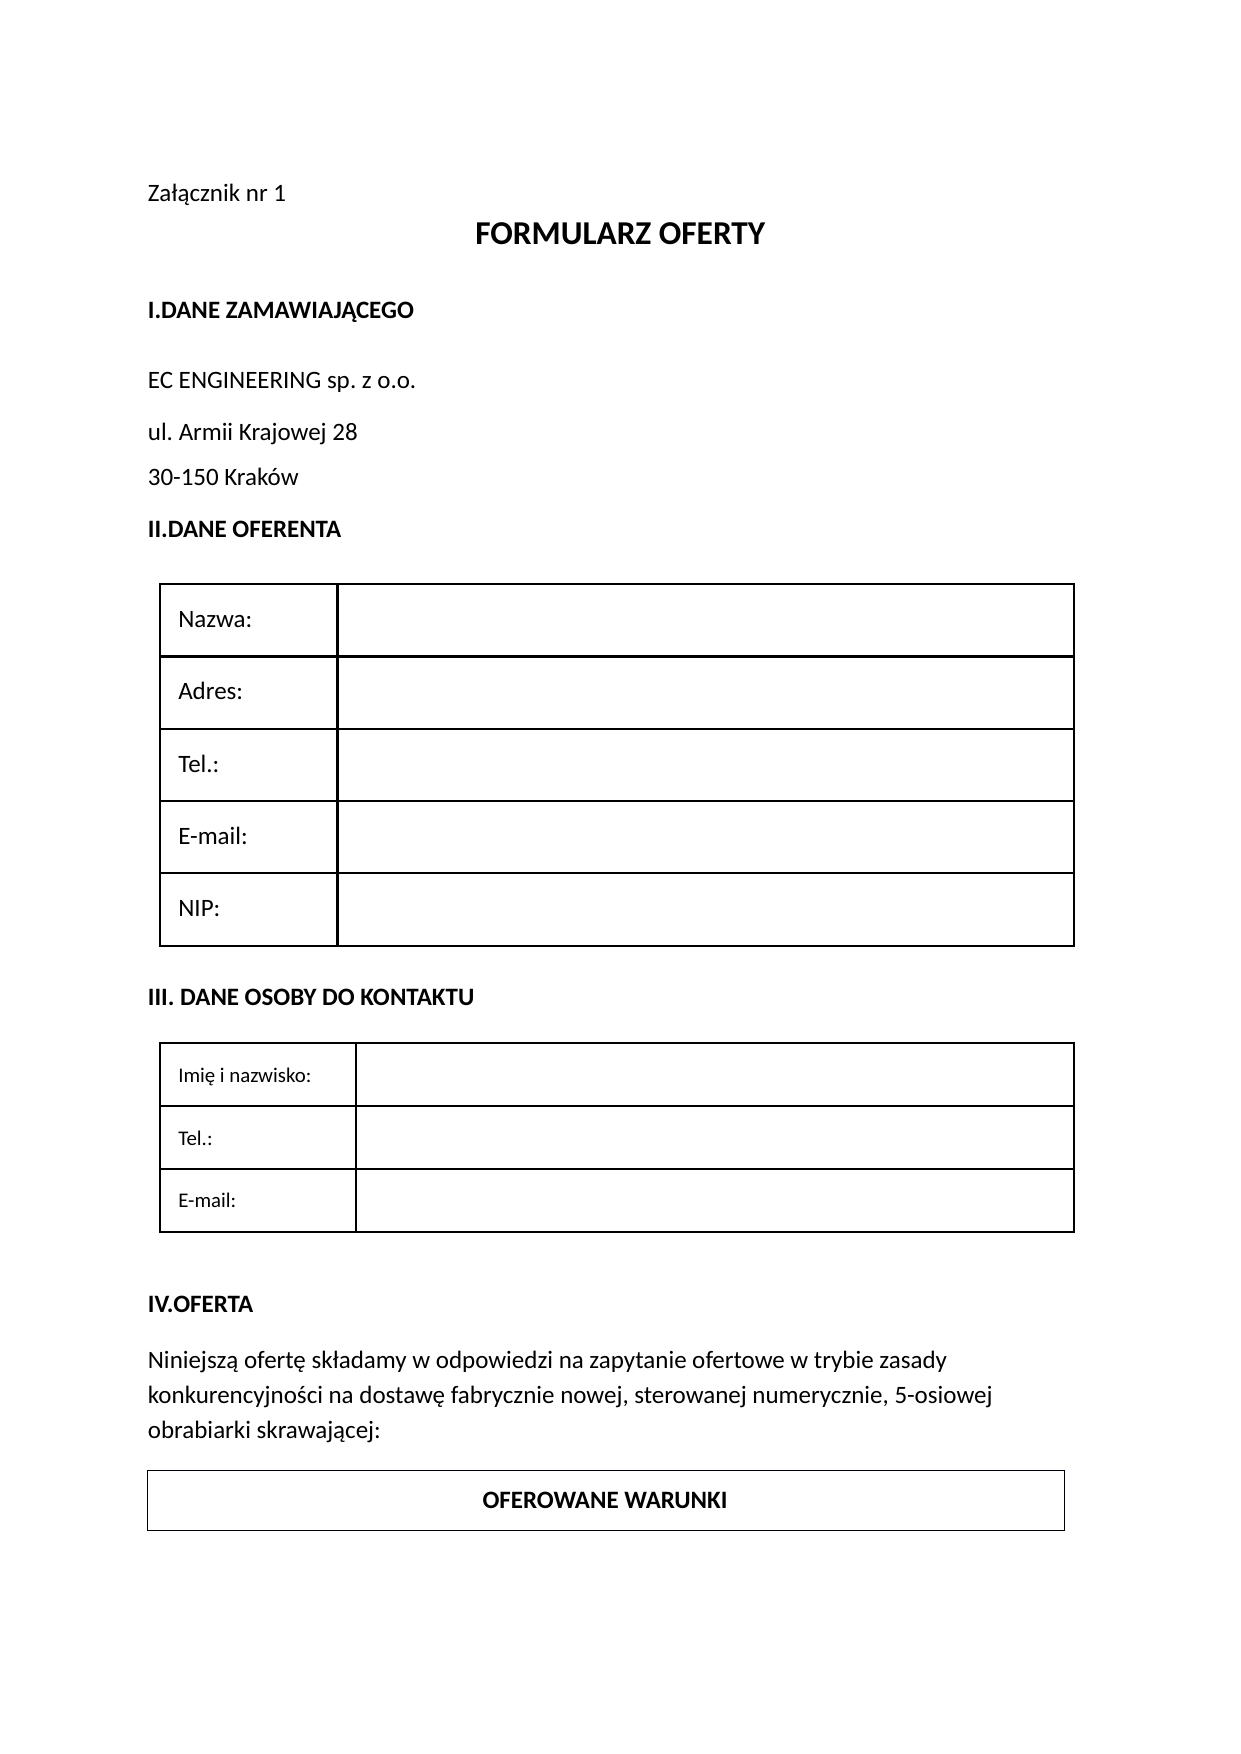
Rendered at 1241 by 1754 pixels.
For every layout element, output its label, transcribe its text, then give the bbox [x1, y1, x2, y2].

table_cell [357, 1107, 1073, 1168]
text IV.OFERTA [148, 1289, 1092, 1319]
table_header Nazwa: [161, 585, 336, 655]
table_cell E-mail: [161, 802, 336, 872]
text Niniejszą ofertę składamy w odpowiedzi na zapytanie ofertowe w trybie zasady konkurencyjności na dostawę fabrycznie nowej, sterowanej numerycznie, 5-osiowej obrabiarki skrawającej: [148, 1344, 1092, 1445]
table_cell [339, 658, 1073, 728]
table_cell [339, 874, 1073, 944]
text FORMULARZ OFERTY [148, 212, 1092, 253]
table_header OFEROWANE WARUNKI [148, 1471, 1064, 1530]
table_cell E-mail: [161, 1170, 355, 1231]
text II.DANE OFERENTA [148, 513, 1092, 543]
table_cell NIP: [161, 874, 336, 944]
text EC ENGINEERING sp. z o.o. [148, 364, 1092, 394]
table_cell [339, 730, 1073, 800]
text III. DANE OSOBY DO KONTAKTU [148, 982, 1092, 1012]
text ul. Armii Krajowej 28 30-150 Kraków [148, 416, 1092, 492]
table_cell [357, 1170, 1073, 1231]
table_header [339, 585, 1073, 655]
table_cell Adres: [161, 658, 336, 728]
table_header [357, 1044, 1073, 1105]
table_cell Tel.: [161, 730, 336, 800]
table_header Imię i nazwisko: [161, 1044, 355, 1105]
table_cell Tel.: [161, 1107, 355, 1168]
table_cell [339, 802, 1073, 872]
text I.DANE ZAMAWIAJĄCEGO [148, 294, 1092, 324]
text Załącznik nr 1 [148, 177, 1092, 208]
